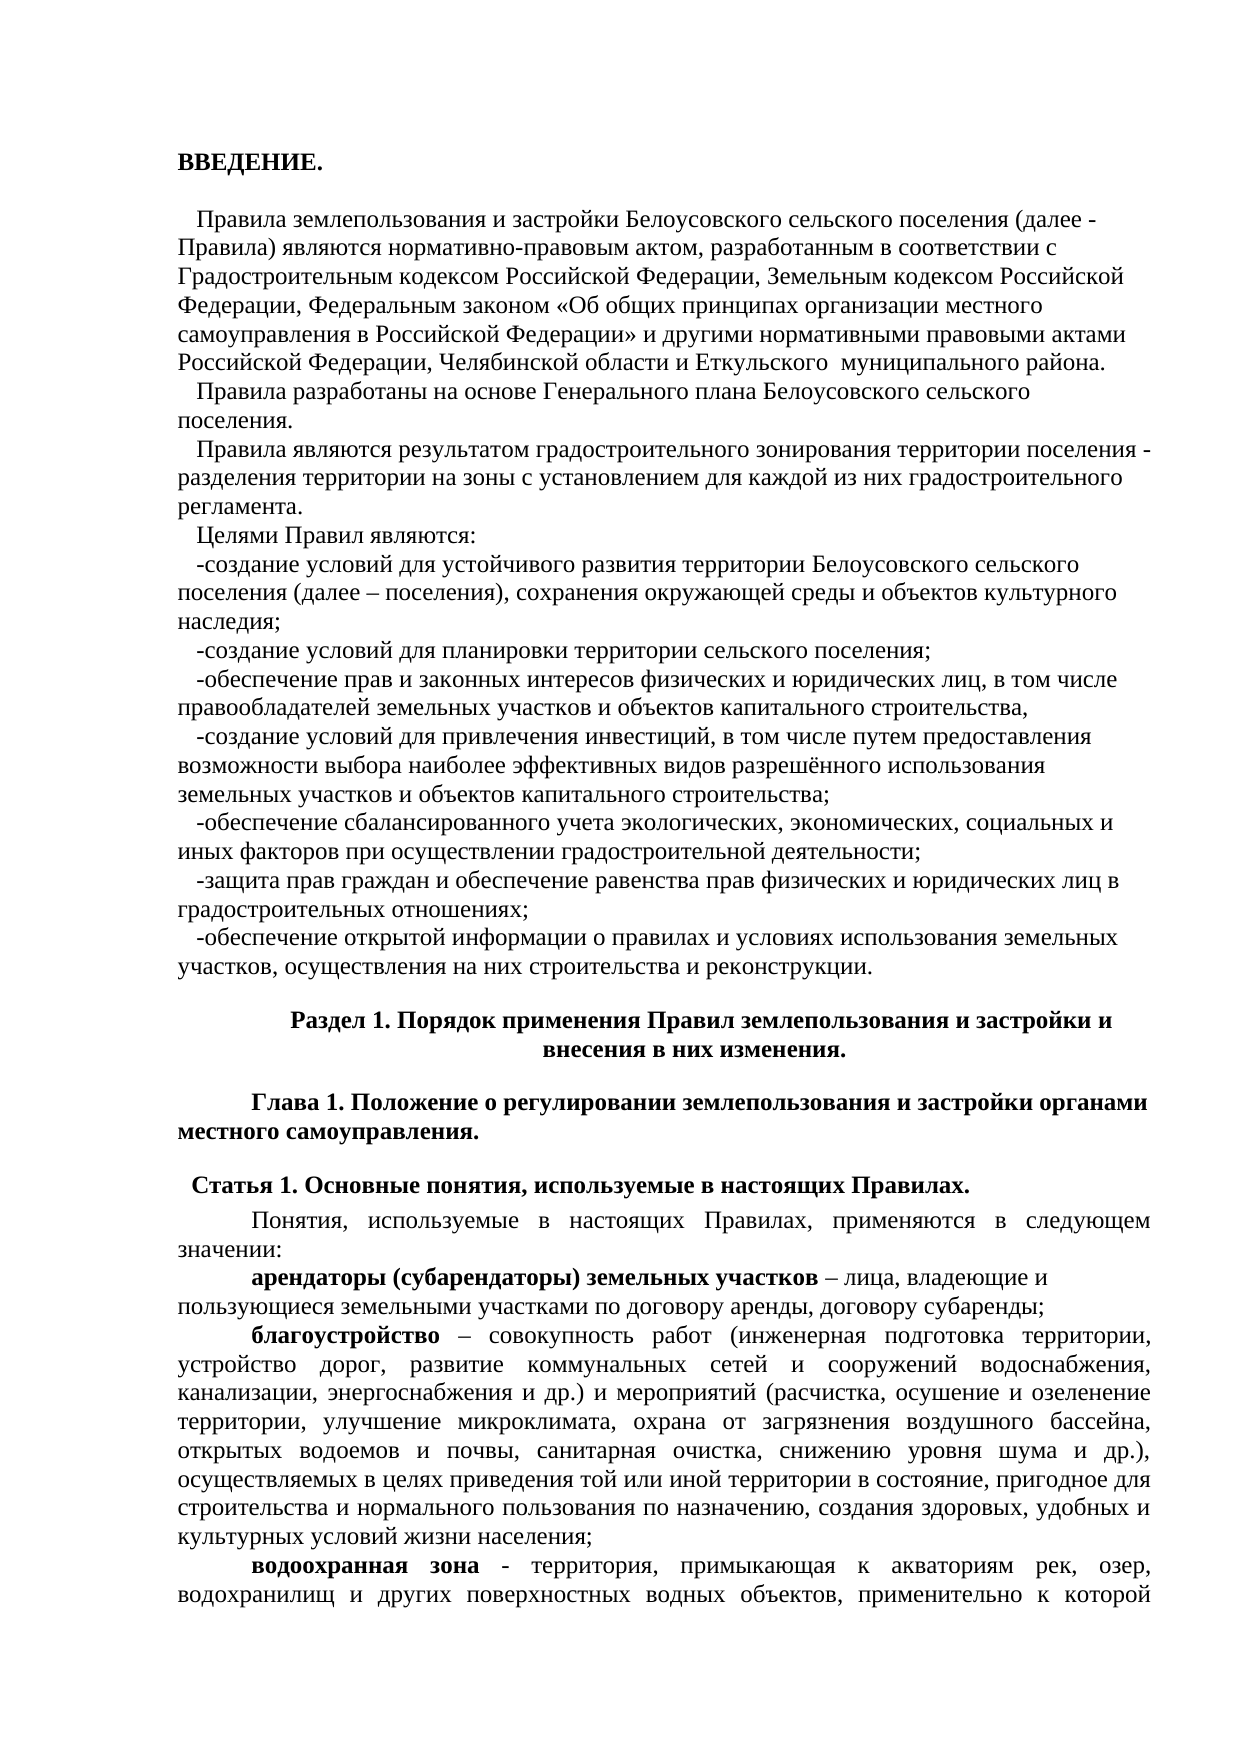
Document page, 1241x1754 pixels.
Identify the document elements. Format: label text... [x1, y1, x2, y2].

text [177, 1550, 1152, 1607]
text Правила разработаны на основе Генерального плана Белоусовского сельского поселения. [177, 376, 1152, 434]
text ВВЕДЕНИЕ. [177, 147, 1152, 176]
text -создание условий для привлечения инвестиций, в том числе путем предоставления возможности выбора наиболее эффективных видов разрешённого использования земельных участков и объектов капитального строительства; [177, 721, 1152, 807]
list Статья 1. Основные понятия, используемые в настоящих Правилах. [177, 1170, 1152, 1199]
subtitle Раздел 1. Порядок применения Правил землепользования и застройки и внесения в них изменения. [237, 1005, 1152, 1062]
text -обеспечение прав и законных интересов физических и юридических лиц, в том числе правообладателей земельных участков и объектов капитального строительства, [177, 664, 1152, 721]
text Правила являются результатом градостроительного зонирования территории поселения - разделения территории на зоны с установлением для каждой из них градостроительного регламента. [177, 434, 1152, 520]
text Правила землепользования и застройки Белоусовского сельского поселения (далее - Правила) являются нормативно-правовым актом, разработанным в соответствии с Градостроительным кодексом Российской Федерации, Земельным кодексом Российской Федерации, Федеральным законом «Об общих принципах организации местного самоуправления в Российской Федерации» и другими нормативными правовыми актами Российской Федерации, Челябинской области и Еткульского муниципального района. [177, 204, 1152, 376]
text Целями Правил являются: [177, 520, 1152, 549]
text -создание условий для устойчивого развития территории Белоусовского сельского поселения (далее – поселения), сохранения окружающей среды и объектов культурного наследия; [177, 549, 1152, 635]
text -обеспечение сбалансированного учета экологических, экономических, социальных и иных факторов при осуществлении градостроительной деятельности; [177, 807, 1152, 865]
text -создание условий для планировки территории сельского поселения; [177, 635, 1152, 664]
text -защита прав граждан и обеспечение равенства прав физических и юридических лиц в градостроительных отношениях; [177, 865, 1152, 922]
text Понятия, используемые в настоящих Правилах, применяются в следующем значении: [177, 1205, 1152, 1262]
subtitle Глава 1. Положение о регулировании землепользования и застройки органами местного самоуправления. [177, 1087, 1152, 1145]
text арендаторы (субарендаторы) земельных участков – лица, владеющие и пользующиеся земельными участками по договору аренды, договору субаренды; [177, 1262, 1152, 1320]
text благоустройство – совокупность работ (инженерная подготовка территории, устройство дорог, развитие коммунальных сетей и сооружений водоснабжения, канализации, энергоснабжения и др.) и мероприятий (расчистка, осушение и озеленение территории, улучшение микроклимата, охрана от загрязнения воздушного бассейна, открытых водоемов и почвы, санитарная очистка, снижению уровня шума и др.), осуществляемых в целях приведения той или иной территории в состояние, пригодное для строительства и нормального пользования по назначению, создания здоровых, удобных и культурных условий жизни населения; [177, 1320, 1152, 1550]
text -обеспечение открытой информации о правилах и условиях использования земельных участков, осуществления на них строительства и реконструкции. [177, 922, 1152, 980]
